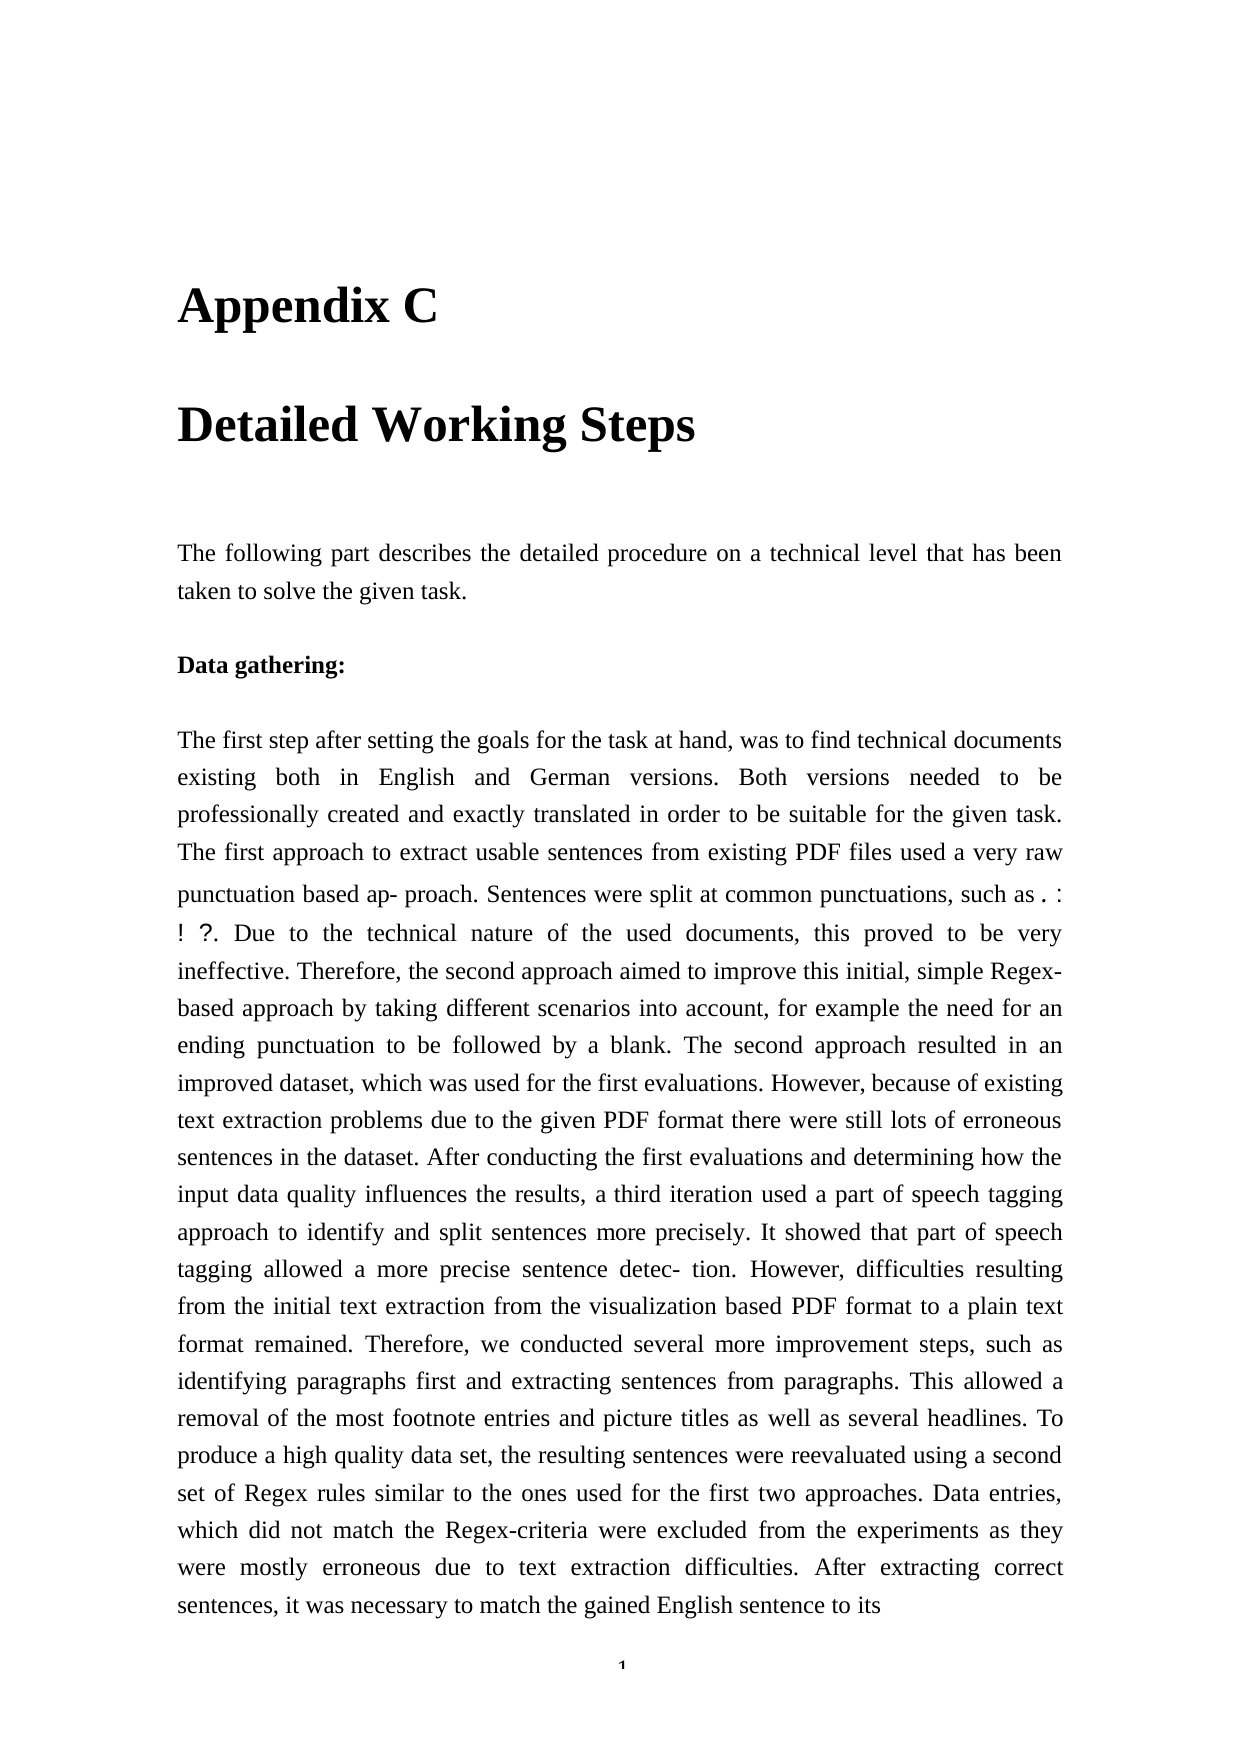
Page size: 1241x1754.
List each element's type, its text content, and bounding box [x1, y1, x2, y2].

text The first step after setting the goals for the task at hand, was to find technical documents existing both in English and German versions. Both versions needed to be professionally created and exactly translated in order to be suitable for the given task. The first approach to extract usable sentences from existing PDF files used a very raw punctuation based ap- proach. Sentences were split at common punctuations, such as . : ! ?. Due to the technical nature of the used documents, this proved to be very ineffective. Therefore, the second approach aimed to improve this initial, simple Regex-based approach by taking different scenarios into account, for example the need for an ending punctuation to be followed by a blank. The second approach resulted in an improved dataset, which was used for the first evaluations. However, because of existing text extraction problems due to the given PDF format there were still lots of erroneous sentences in the dataset. After conducting the first evaluations and determining how the input data quality influences the results, a third iteration used a part of speech tagging approach to identify and split sentences more precisely. It showed that part of speech tagging allowed a more precise sentence detec- tion. However, difficulties resulting from the initial text extraction from the visualization based PDF format to a plain text format remained. Therefore, we conducted several more improvement steps, such as identifying paragraphs first and extracting sentences from paragraphs. This allowed a removal of the most footnote entries and picture titles as well as several headlines. To produce a high quality data set, the resulting sentences were reevaluated using a second set of Regex rules similar to the ones used for the first two approaches. Data entries, which did not match the Regex-criteria were excluded from the experiments as they were mostly erroneous due to text extraction difficulties. After extracting correct sentences, it was necessary to match the gained English sentence to its [177, 725, 1063, 1618]
text Detailed Working Steps [177, 394, 1240, 452]
subtitle Appendix C [177, 275, 1240, 334]
subtitle Data gathering: [177, 650, 1240, 679]
text The following part describes the detailed procedure on a technical level that has been taken to solve the given task. [177, 538, 1063, 604]
